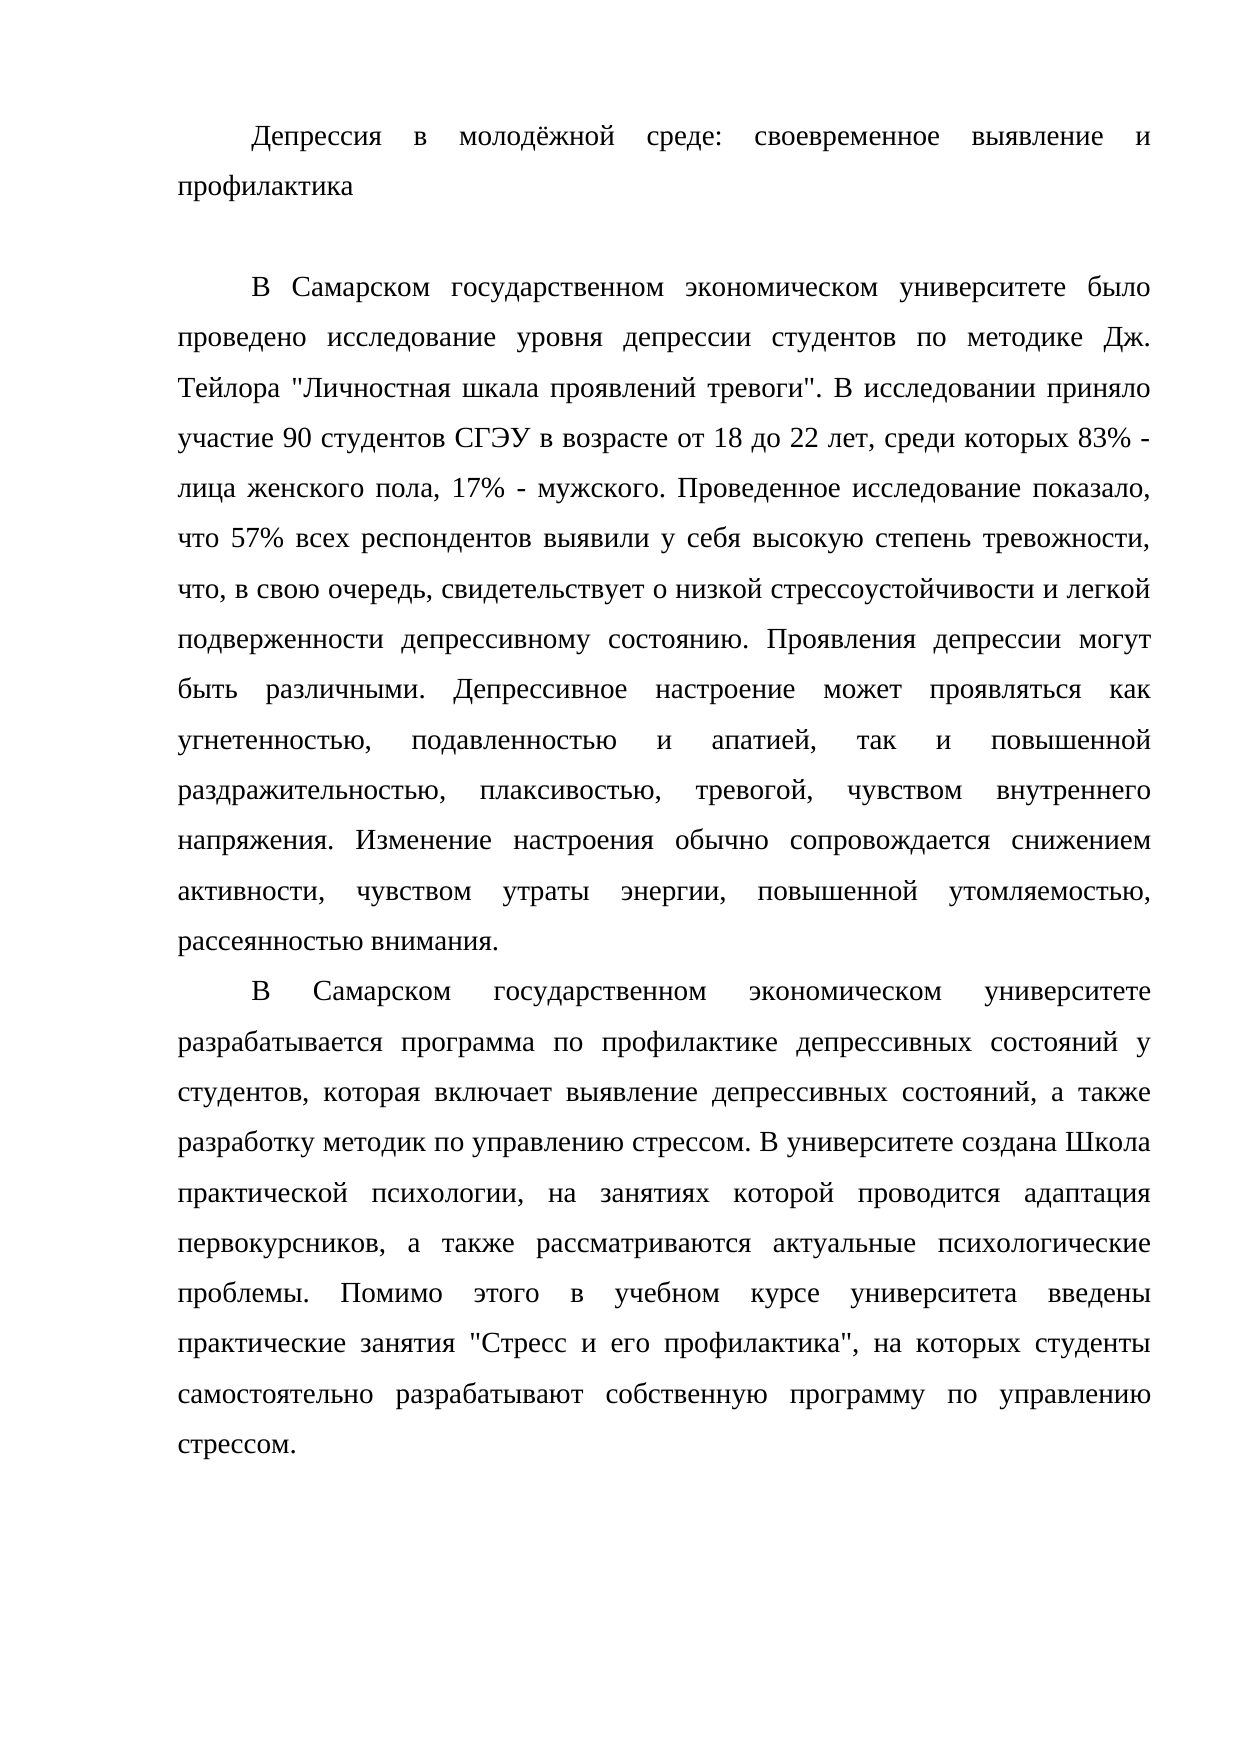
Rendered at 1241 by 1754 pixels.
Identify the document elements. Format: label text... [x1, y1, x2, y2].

text Депрессия в молодёжной среде: своевременное выявление и профилактика [177, 118, 1152, 202]
text В Самарском государственном экономическом университете было проведено исследование уровня депрессии студентов по методике Дж. Тейлора "Личностная шкала проявлений тревоги". В исследовании приняло участие 90 студентов СГЭУ в возрасте от 18 до 22 лет, среди которых 83% - лица женского пола, 17% - мужского. Проведенное исследование показало, что 57% всех респондентов выявили у себя высокую степень тревожности, что, в свою очередь, свидетельствует о низкой стрессоустойчивости и легкой подверженности депрессивному состоянию. Проявления депрессии могут быть различными. Депрессивное настроение может проявляться как угнетенностью, подавленностью и апатией, так и повышенной раздражительностью, плаксивостью, тревогой, чувством внутреннего напряжения. Изменение настроения обычно сопровождается снижением активности, чувством утраты энергии, повышенной утомляемостью, рассеянностью внимания. [177, 269, 1152, 957]
text В Самарском государственном экономическом университете разрабатывается программа по профилактике депрессивных состояний у студентов, которая включает выявление депрессивных состояний, а также разработку методик по управлению стрессом. В университете создана Школа практической психологии, на занятиях которой проводится адаптация первокурсников, а также рассматриваются актуальные психологические проблемы. Помимо этого в учебном курсе университета введены практические занятия "Стресс и его профилактика", на которых студенты самостоятельно разрабатывают собственную программу по управлению стрессом. [177, 973, 1152, 1460]
